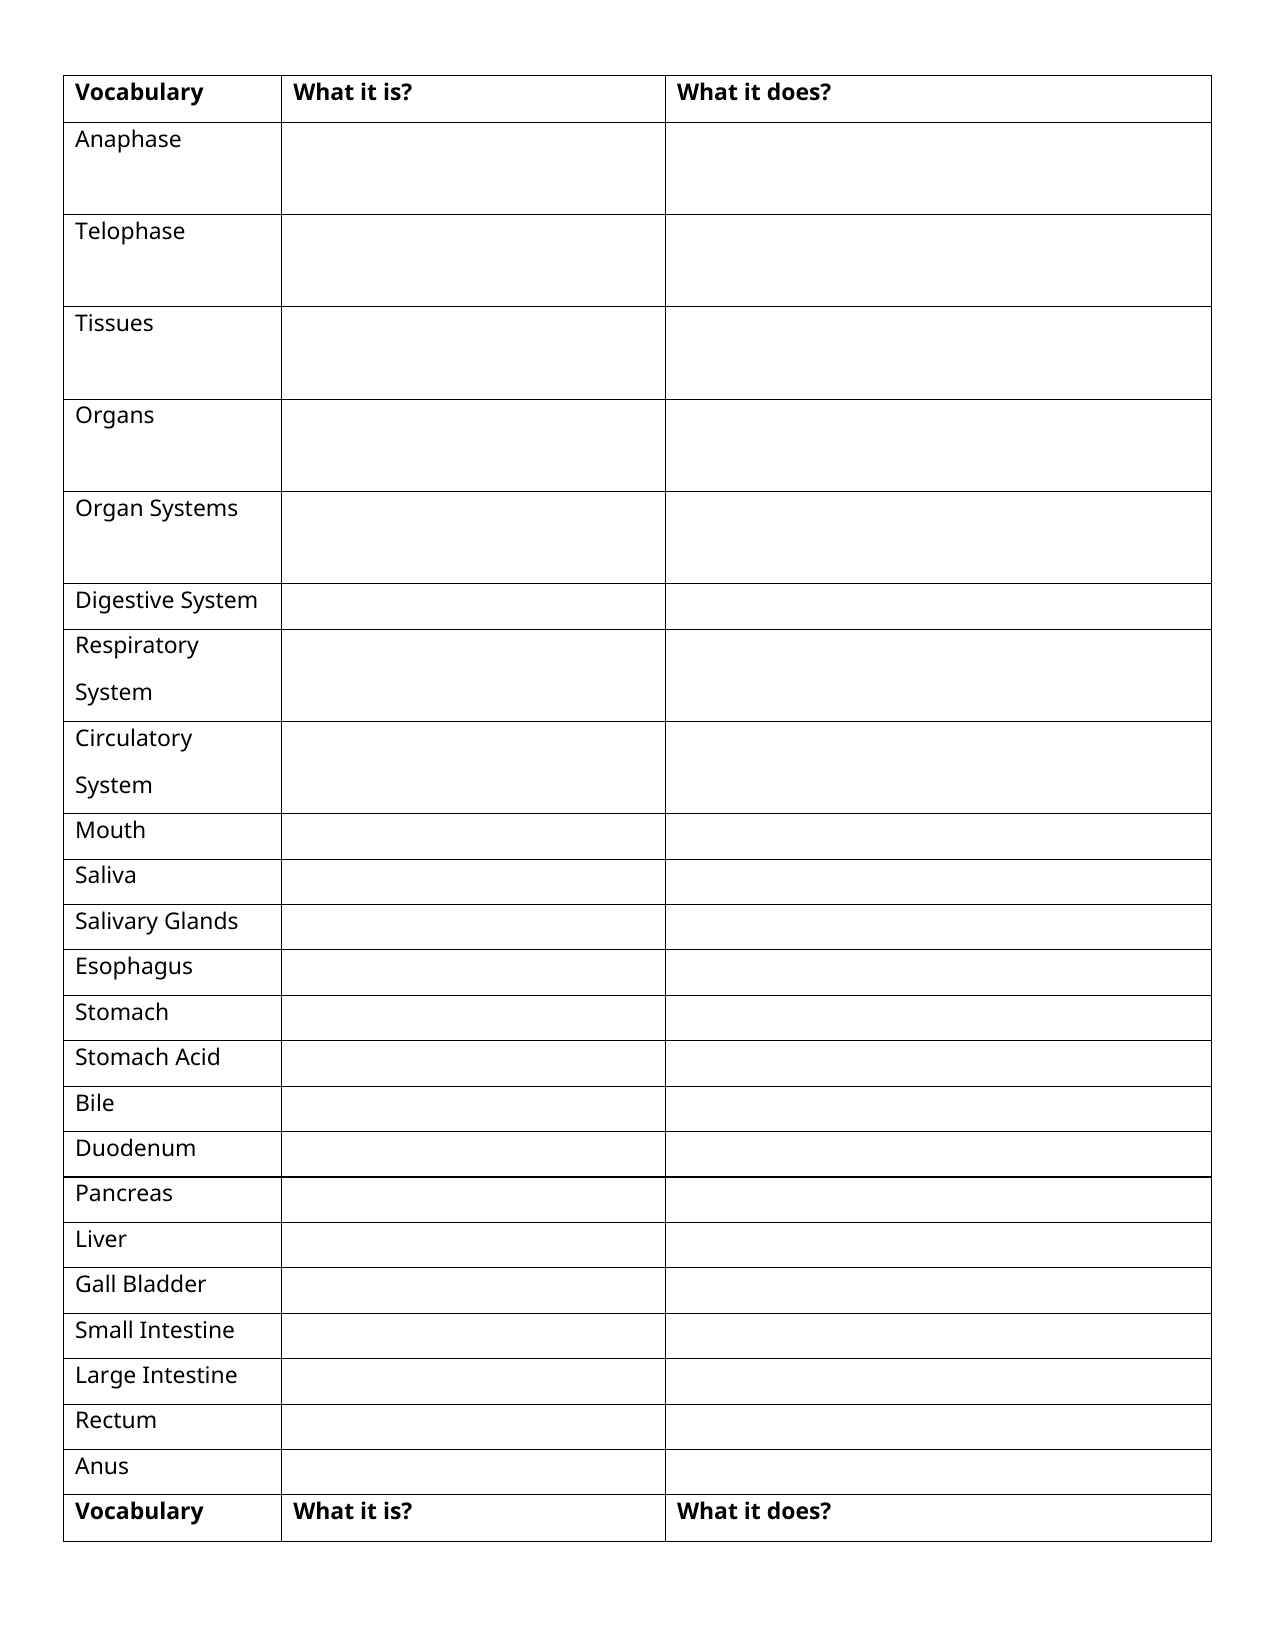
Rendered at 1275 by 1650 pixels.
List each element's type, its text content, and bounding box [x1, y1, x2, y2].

table_cell Saliva [64, 860, 281, 904]
table_cell Tissues [64, 307, 281, 398]
table_cell Organs [64, 400, 281, 491]
table_cell Small Intestine [64, 1314, 281, 1358]
table_cell [666, 307, 1211, 398]
table_cell [666, 630, 1211, 721]
table_cell Salivary Glands [64, 905, 281, 949]
table_cell Liver [64, 1223, 281, 1267]
table_cell [666, 996, 1211, 1040]
table_cell [282, 492, 665, 583]
table_cell [282, 814, 665, 858]
table_cell [666, 1405, 1211, 1449]
table_cell [282, 1178, 665, 1222]
table_cell Bile [64, 1087, 281, 1131]
table_cell [666, 584, 1211, 628]
table_cell Esophagus [64, 950, 281, 995]
table_cell [282, 400, 665, 491]
table_cell [282, 905, 665, 949]
table_cell [666, 492, 1211, 583]
table_cell [282, 123, 665, 214]
table_cell [666, 1223, 1211, 1267]
table_cell Anaphase [64, 123, 281, 214]
table_cell [282, 1087, 665, 1131]
table_cell [282, 215, 665, 306]
table_cell Gall Bladder [64, 1268, 281, 1313]
table_cell What it is? [282, 76, 665, 122]
table_cell Respiratory System [64, 630, 281, 721]
table_cell Mouth [64, 814, 281, 858]
table_cell [282, 1405, 665, 1449]
table_cell [666, 1359, 1211, 1403]
table_cell [666, 1268, 1211, 1313]
table_cell [282, 950, 665, 995]
table_cell [666, 1178, 1211, 1222]
table_cell Stomach Acid [64, 1041, 281, 1086]
table_cell [282, 1223, 665, 1267]
table_cell [282, 1268, 665, 1313]
table_cell What it does? [666, 76, 1211, 122]
table_cell [666, 814, 1211, 858]
table_cell What it is? [282, 1495, 665, 1541]
table_cell Vocabulary [64, 76, 281, 122]
table_cell [666, 905, 1211, 949]
table_cell Telophase [64, 215, 281, 306]
table_cell Pancreas [64, 1178, 281, 1222]
table_cell [666, 400, 1211, 491]
table_cell [282, 584, 665, 628]
table_cell Anus [64, 1450, 281, 1494]
table_cell [666, 1041, 1211, 1086]
table_cell [282, 1041, 665, 1086]
table_cell [666, 1314, 1211, 1358]
table_cell [282, 630, 665, 721]
table_cell [282, 1450, 665, 1494]
table_cell [282, 1314, 665, 1358]
table_cell [666, 1132, 1211, 1176]
table_cell [282, 860, 665, 904]
table_cell [282, 1132, 665, 1176]
table_cell [666, 215, 1211, 306]
table_cell [666, 860, 1211, 904]
table_cell Digestive System [64, 584, 281, 628]
table_cell Circulatory System [64, 722, 281, 813]
table_cell Large Intestine [64, 1359, 281, 1403]
table_cell [666, 1087, 1211, 1131]
table_cell [282, 1359, 665, 1403]
table_cell What it does? [666, 1495, 1211, 1541]
table_cell [666, 123, 1211, 214]
table_cell [666, 950, 1211, 995]
table_cell Stomach [64, 996, 281, 1040]
table_cell [666, 722, 1211, 813]
table_cell Duodenum [64, 1132, 281, 1176]
table_cell [282, 722, 665, 813]
table_cell Organ Systems [64, 492, 281, 583]
table_cell [282, 996, 665, 1040]
table_cell Vocabulary [64, 1495, 281, 1541]
table_cell Rectum [64, 1405, 281, 1449]
table_cell [282, 307, 665, 398]
table_cell [666, 1450, 1211, 1494]
